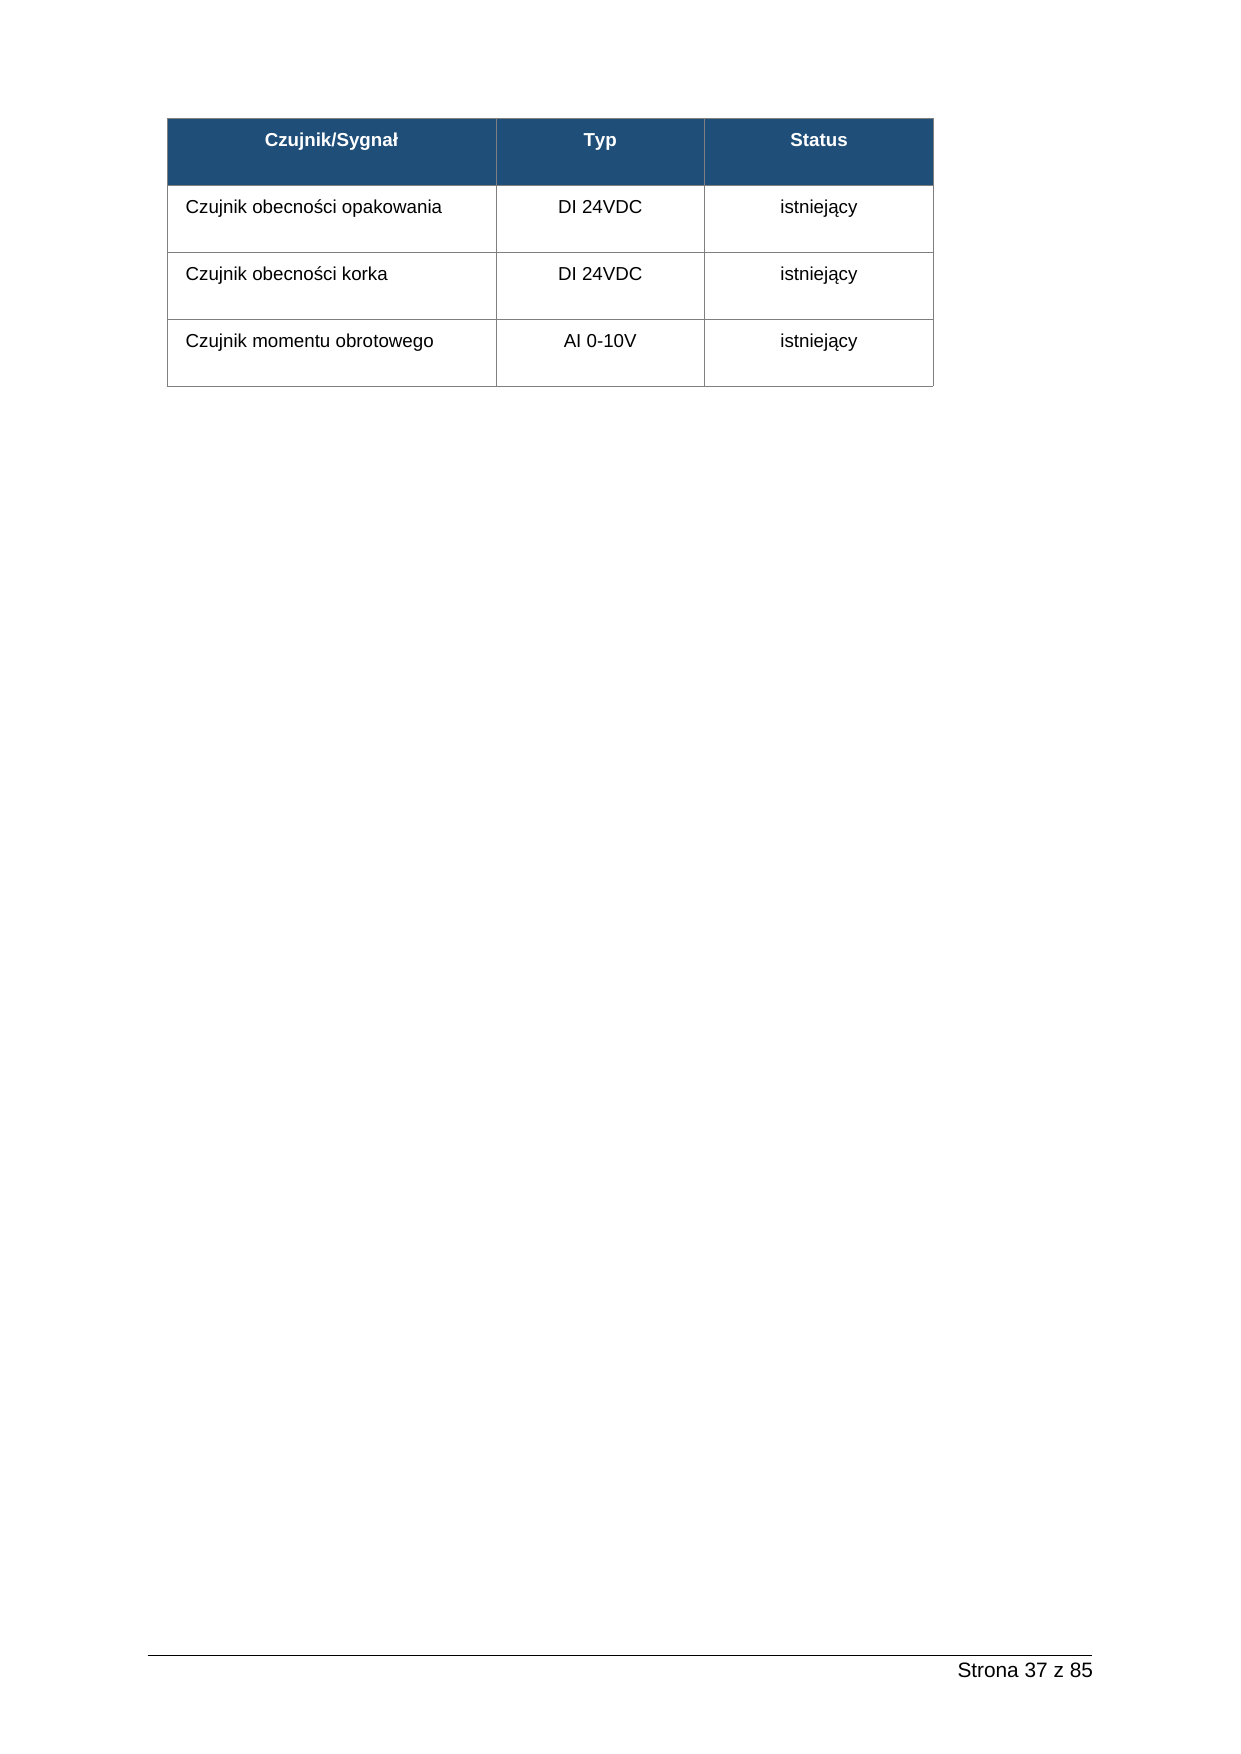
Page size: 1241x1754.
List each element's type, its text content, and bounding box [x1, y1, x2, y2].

table_header Typ [497, 119, 704, 185]
table_cell istniejący [705, 320, 933, 386]
table_header Status [705, 119, 933, 185]
table_header Czujnik/Sygnał [168, 119, 496, 185]
table_cell Czujnik momentu obrotowego [168, 320, 496, 386]
table_cell istniejący [705, 186, 933, 252]
table_cell istniejący [705, 253, 933, 319]
table_cell AI 0-10V [497, 320, 704, 386]
table_cell Czujnik obecności korka [168, 253, 496, 319]
table_cell DI 24VDC [497, 253, 704, 319]
table_cell DI 24VDC [497, 186, 704, 252]
table_cell Czujnik obecności opakowania [168, 186, 496, 252]
